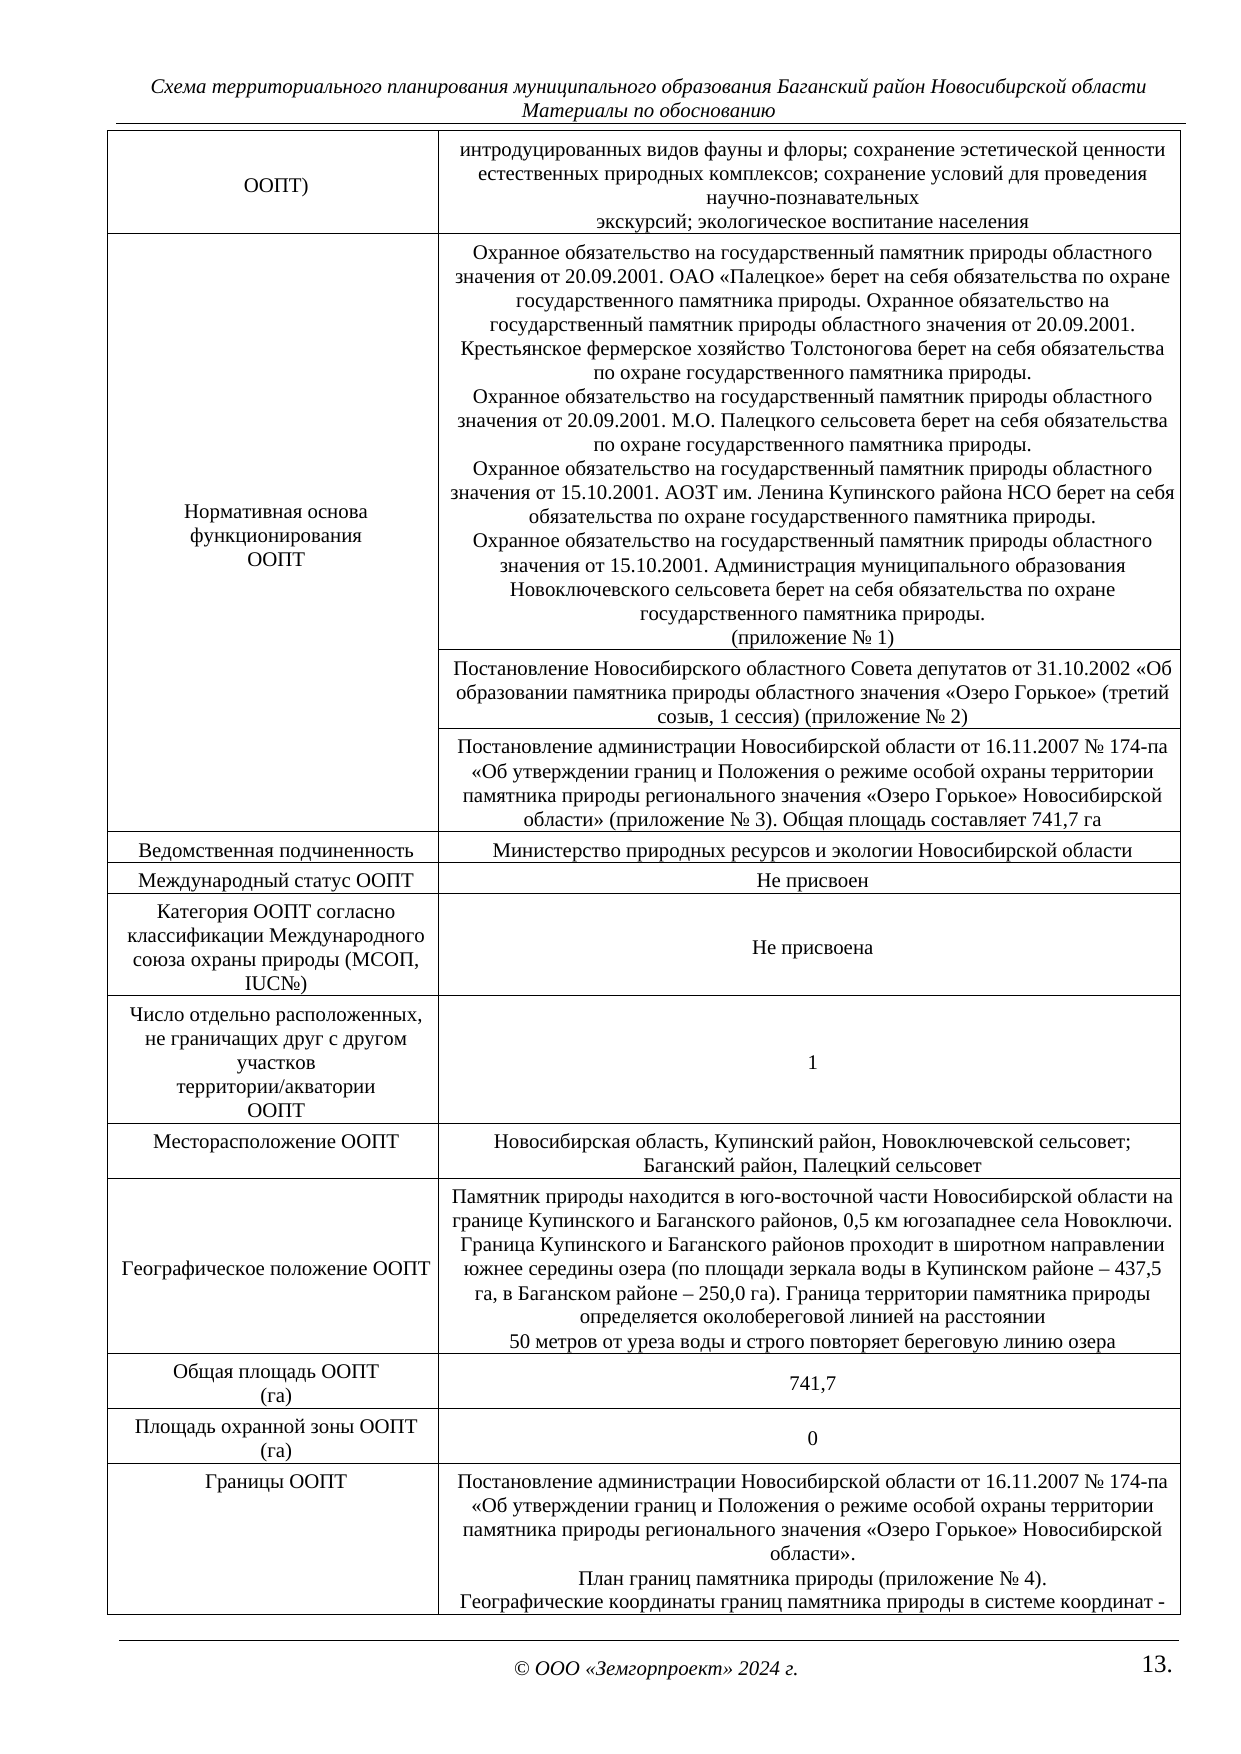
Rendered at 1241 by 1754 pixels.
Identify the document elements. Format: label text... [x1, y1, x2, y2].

table_cell Постановление администрации Новосибирской области от 16.11.2007 № 174-па «Об утверждении границ и Положения о режиме особой охраны территории памятника природы регионального значения «Озеро Горькое» Новосибирской области» (приложение № 3). Общая площадь составляет 741,7 га [439, 729, 1180, 831]
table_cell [108, 131, 438, 233]
table_cell Ведомственная подчиненность [108, 832, 438, 862]
table_cell Месторасположение ООПТ [108, 1124, 438, 1177]
table_cell Площадь охранной зоны ООПТ (га) [108, 1409, 438, 1462]
table_cell Новосибирская область, Купинский район, Новоключевской сельсовет; Баганский район, Палецкий сельсовет [439, 1124, 1180, 1177]
table_cell Число отдельно расположенных, не граничащих друг с другом участков территории/акватории ООПТ [108, 996, 438, 1122]
table_cell Границы ООПТ [108, 1464, 438, 1613]
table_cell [439, 1464, 1180, 1613]
table_cell 0 [439, 1409, 1180, 1462]
table_cell Общая площадь ООПТ (га) [108, 1354, 438, 1407]
table_cell 1 [439, 996, 1180, 1122]
table_cell Международный статус ООПТ [108, 863, 438, 892]
table_cell Географическое положение ООПТ [108, 1179, 438, 1353]
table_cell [439, 131, 1180, 233]
table_cell Не присвоен [439, 863, 1180, 892]
table_cell Нормативная основа функционирования ООПТ [108, 234, 438, 831]
table_cell Постановление Новосибирского областного Совета депутатов от 31.10.2002 «Об образовании памятника природы областного значения «Озеро Горькое» (третий созыв, 1 сессия) (приложение № 2) [439, 650, 1180, 728]
table_cell Не присвоена [439, 894, 1180, 995]
table_cell Категория ООПТ согласно классификации Международного союза охраны природы (МСОП, IUC№) [108, 894, 438, 995]
table_cell Министерство природных ресурсов и экологии Новосибирской области [439, 832, 1180, 862]
table_cell Памятник природы находится в юго-восточной части Новосибирской области на границе Купинского и Баганского районов, 0,5 км югозападнее села Новоключи. Граница Купинского и Баганского районов проходит в широтном направлении южнее середины озера (по площади зеркала воды в Купинском районе – 437,5 га, в Баганском районе – 250,0 га). Граница территории памятника природы определяется околобереговой линией на расстоянии 50 метров от уреза воды и строго повторяет береговую линию озера [439, 1179, 1180, 1353]
table_cell 741,7 [439, 1354, 1180, 1407]
table_cell Охранное обязательство на государственный памятник природы областного значения от 20.09.2001. ОАО «Палецкое» берет на себя обязательства по охране государственного памятника природы. Охранное обязательство на государственный памятник природы областного значения от 20.09.2001. Крестьянское фермерское хозяйство Толстоногова берет на себя обязательства по охране государственного памятника природы. Охранное обязательство на государственный памятник природы областного значения от 20.09.2001. М.О. Палецкого сельсовета берет на себя обязательства по охране государственного памятника природы. Охранное обязательство на государственный памятник природы областного значения от 15.10.2001. АОЗТ им. Ленина Купинского района НСО берет на себя обязательства по охране государственного памятника природы. Охранное обязательство на государственный памятник природы областного значения от 15.10.2001. Администрация муниципального образования Новоключевского сельсовета берет на себя обязательства по охране государственного памятника природы. (приложение № 1) [439, 234, 1180, 649]
